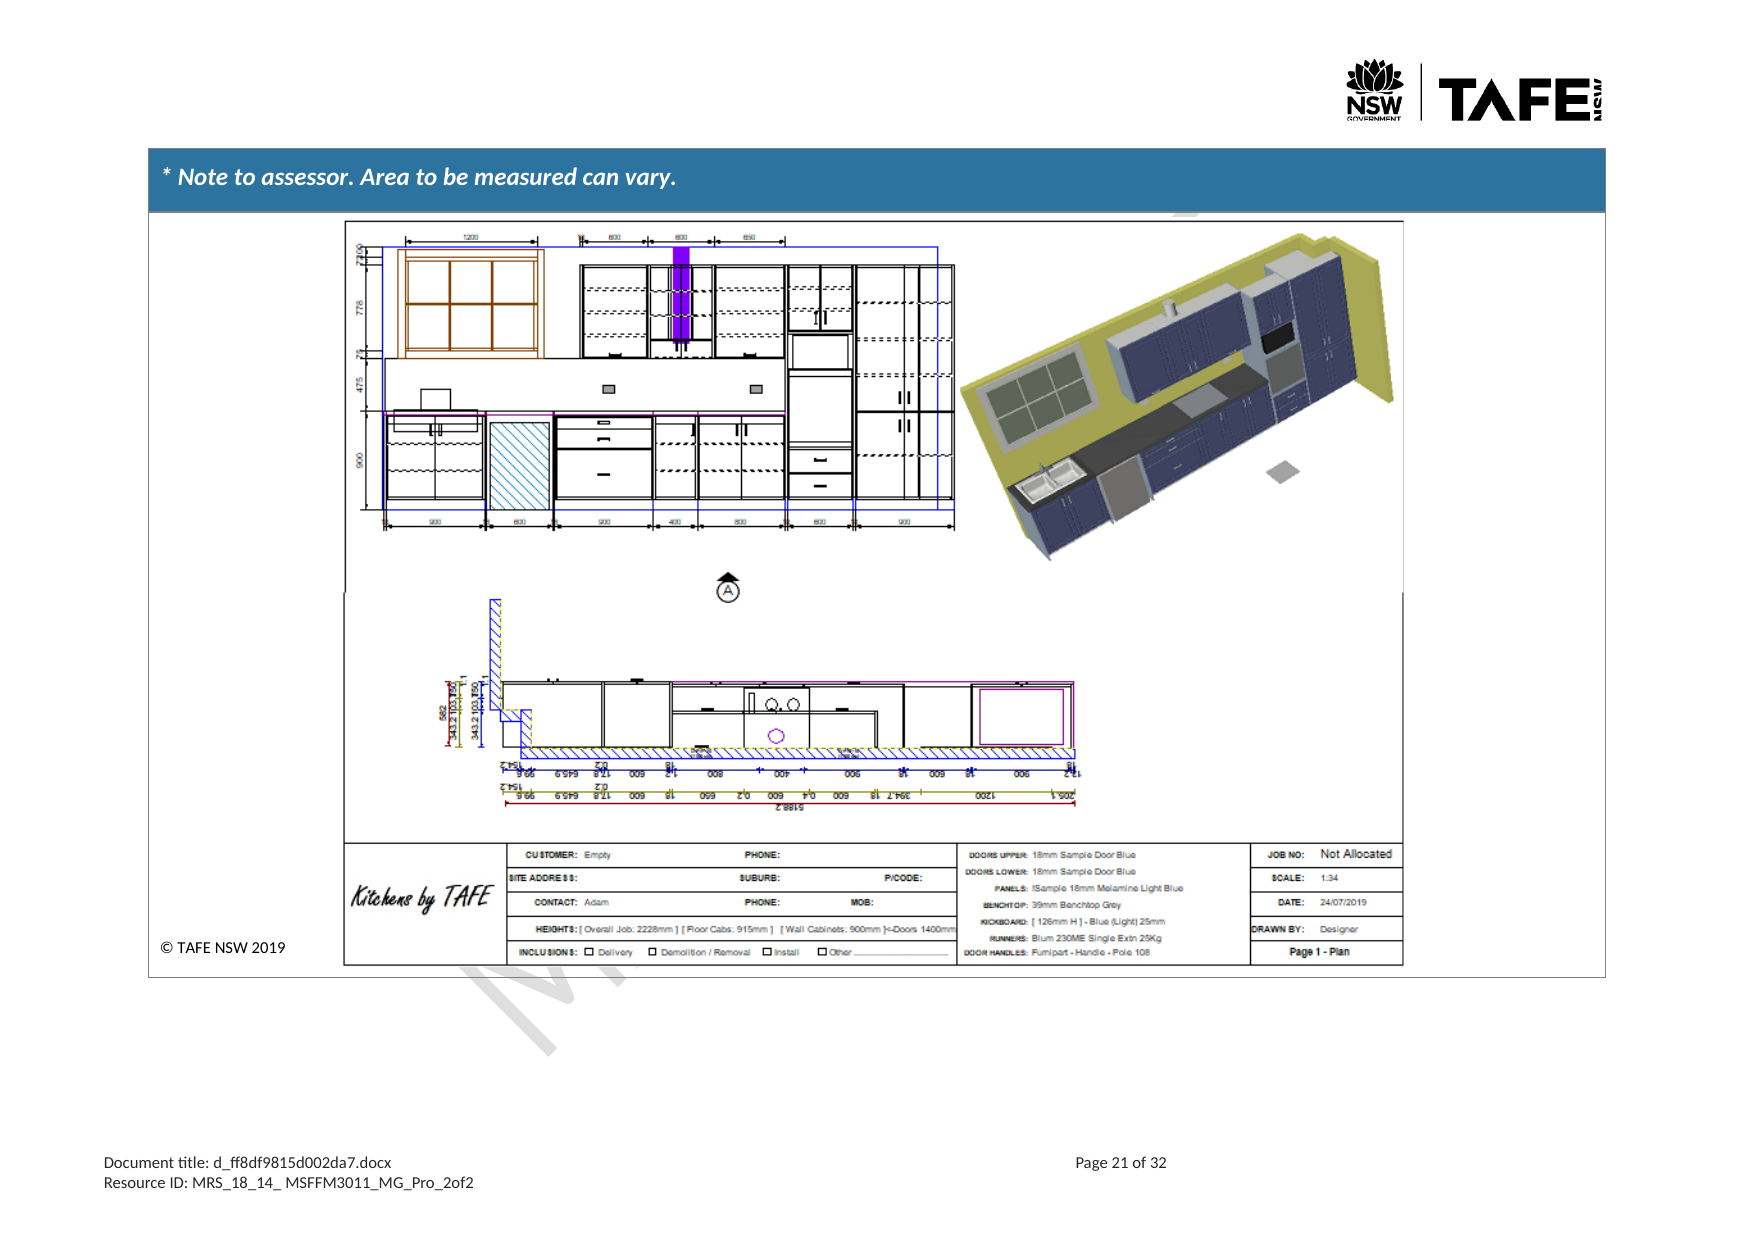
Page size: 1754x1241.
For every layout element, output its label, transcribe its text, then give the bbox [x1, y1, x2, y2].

table_header * Note to assessor. Area to be measured can vary. [149, 149, 1605, 211]
table_cell © TAFE NSW 2019 [149, 213, 1605, 977]
picture [342, 217, 1403, 967]
picture [1345, 57, 1601, 121]
